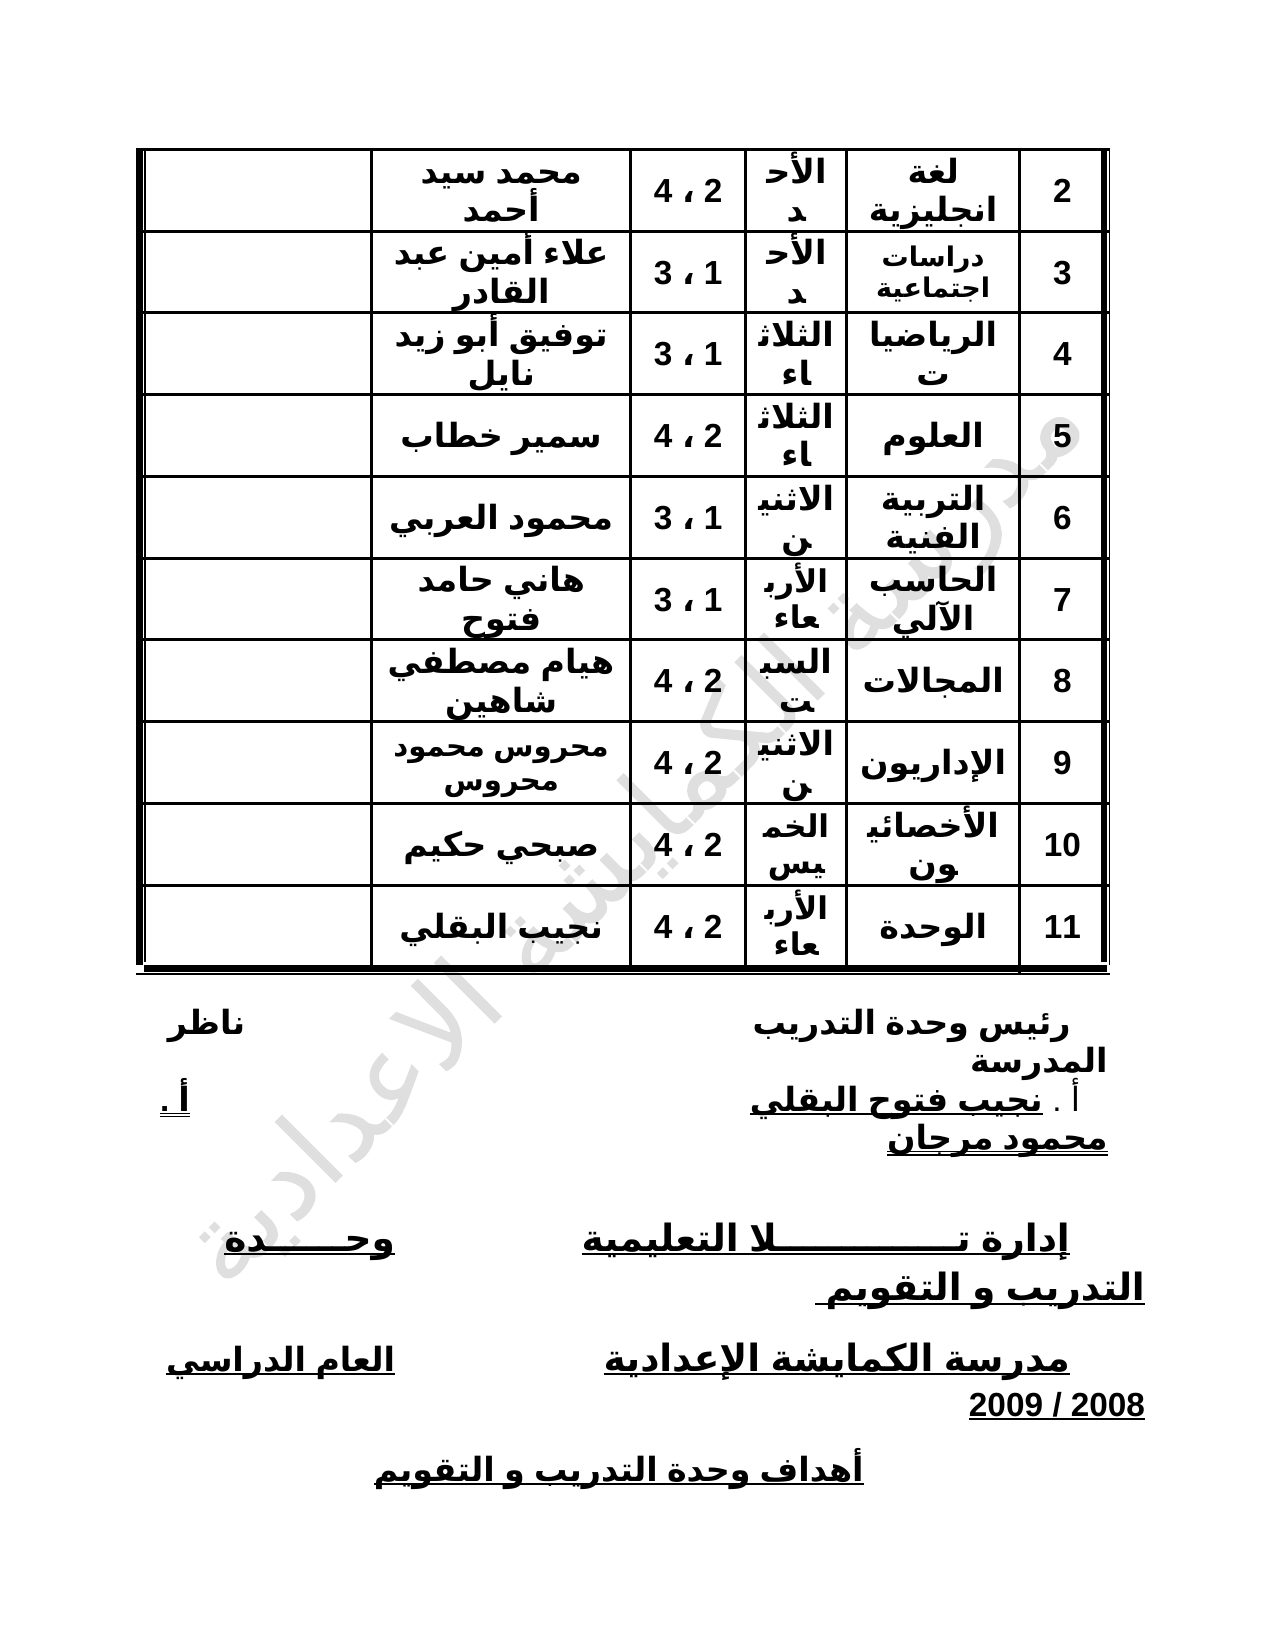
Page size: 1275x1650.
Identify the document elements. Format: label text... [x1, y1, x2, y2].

table_cell 1 ، 3 [632, 233, 744, 311]
table_cell الأخصائيون [848, 805, 1018, 884]
text مدرسة الكمايشة الإعدادية العام الدراسي 2008 / 2009 [130, 1336, 1145, 1423]
table_cell المجالات [848, 641, 1018, 720]
table_cell توفيق أبو زيد نايل [373, 314, 629, 393]
table_cell [146, 805, 370, 884]
table_cell [146, 478, 370, 557]
table_cell السبت [747, 641, 845, 720]
table_cell دراسات اجتماعية [848, 233, 1018, 311]
table_cell 2 ، 4 [632, 887, 744, 965]
table_cell الوحدة [848, 887, 1018, 965]
table_cell لغة انجليزية [848, 151, 1018, 229]
table_cell [146, 396, 370, 475]
table_cell الرياضيات [848, 314, 1018, 393]
table_cell 10 [1021, 805, 1101, 884]
table_cell 7 [1021, 560, 1101, 638]
table_cell 3 [1021, 233, 1101, 311]
table_cell 1 ، 3 [632, 314, 744, 393]
table_cell 1 ، 3 [632, 478, 744, 557]
table_cell محمود العربي [373, 478, 629, 557]
table_cell الحاسب الآلي [848, 560, 1018, 638]
list رئيس وحدة التدريب ناظر المدرسة [130, 1003, 1108, 1080]
table_cell الأربعاء [747, 560, 845, 638]
table_cell 8 [1021, 641, 1101, 720]
table_cell الثلاثاء [747, 396, 845, 475]
table_cell هاني حامد فتوح [373, 560, 629, 638]
table_cell [146, 151, 370, 229]
table_cell 6 [1021, 478, 1101, 557]
table_cell سمير خطاب [373, 396, 629, 475]
table_cell 11 [1021, 887, 1105, 965]
table_cell 4 [1021, 314, 1101, 393]
table_cell صبحي حكيم [373, 805, 629, 884]
table_cell 2 ، 4 [632, 723, 744, 802]
table_cell الثلاثاء [747, 314, 845, 393]
table_cell هيام مصطفي شاهين [373, 641, 629, 720]
table_cell 1 ، 3 [632, 560, 744, 638]
table_cell علاء أمين عبد القادر [373, 233, 629, 311]
table_cell 2 ، 4 [632, 805, 744, 884]
list أ . نجيب فتوح البقلي أ . محمود مرجان [130, 1080, 1108, 1157]
table_cell الأربعاء [747, 887, 845, 965]
table_cell الأحد [747, 151, 845, 229]
table_cell التربية الفنية [848, 478, 1018, 557]
table_cell [146, 560, 370, 638]
table_cell 2 ، 4 [632, 396, 744, 475]
table_cell الأحد [747, 233, 845, 311]
table_cell [146, 641, 370, 720]
table_cell محمد سيد أحمد [373, 151, 629, 229]
text إدارة تــــــــــــــلا التعليمية وحــــــدة التدريب و التقويم [130, 1216, 1145, 1308]
table_cell الاثنين [747, 478, 845, 557]
table_cell [146, 233, 370, 311]
list أهداف وحدة التدريب و التقويم [130, 1450, 1108, 1488]
table_cell الخميس [747, 805, 845, 884]
table_cell [143, 887, 370, 965]
table_cell العلوم [848, 396, 1018, 475]
table_cell الاثنين [747, 723, 845, 802]
table_cell [146, 314, 370, 393]
table_cell 9 [1021, 723, 1101, 802]
table_cell محروس محمود محروس [373, 723, 629, 802]
table_cell 2 ، 4 [632, 151, 744, 229]
table_cell 2 ، 4 [632, 641, 744, 720]
table_cell الإداريون [848, 723, 1018, 802]
table_cell [146, 723, 370, 802]
table_cell 2 [1021, 151, 1101, 229]
table_cell 5 [1021, 396, 1101, 475]
table_cell نجيب البقلي [373, 887, 629, 965]
